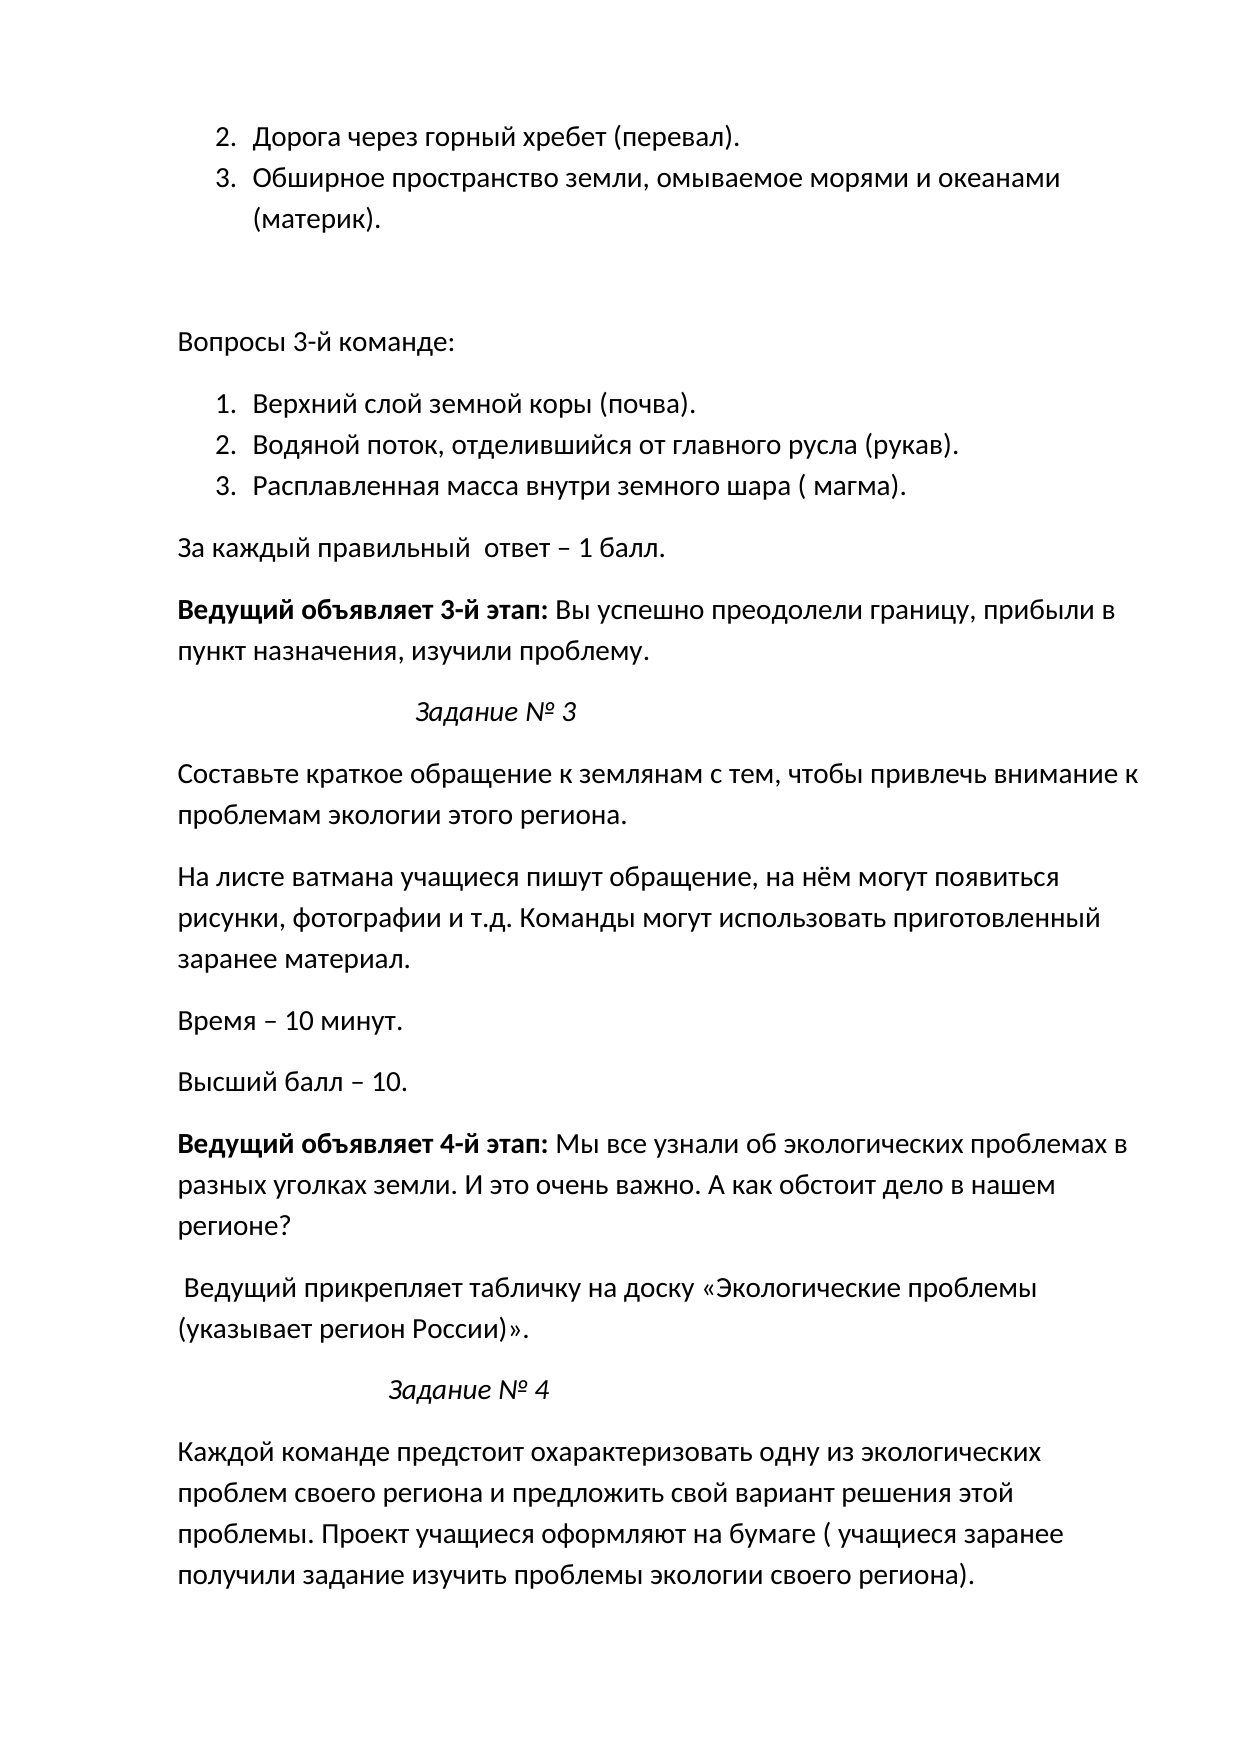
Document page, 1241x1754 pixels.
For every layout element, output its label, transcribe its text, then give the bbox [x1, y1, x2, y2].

text Задание № 4 [177, 1371, 1152, 1407]
list Обширное пространство земли, омываемое морями и океанами (материк). [215, 159, 1152, 236]
text Каждой команде предстоит охарактеризовать одну из экологических проблем своего региона и предложить свой вариант решения этой проблемы. Проект учащиеся оформляют на бумаге ( учащиеся заранее получили задание изучить проблемы экологии своего региона). [177, 1433, 1152, 1592]
text Высший балл – 10. [177, 1063, 1152, 1099]
text Задание № 3 [177, 693, 1152, 729]
list Водяной поток, отделившийся от главного русла (рукав). [215, 426, 1152, 462]
list Верхний слой земной коры (почва). [215, 385, 1152, 421]
text Составьте краткое обращение к землянам с тем, чтобы привлечь внимание к проблемам экологии этого региона. [177, 755, 1152, 832]
text Время – 10 минут. [177, 1002, 1152, 1037]
text Ведущий прикрепляет табличку на доску «Экологические проблемы (указывает регион России)». [177, 1269, 1152, 1345]
text Вопросы 3-й команде: [177, 323, 1152, 359]
list Расплавленная масса внутри земного шара ( магма). [215, 467, 1152, 503]
text Ведущий объявляет 3-й этап: Вы успешно преодолели границу, прибыли в пункт назначения, изучили проблему. [177, 591, 1152, 667]
text На листе ватмана учащиеся пишут обращение, на нём могут появиться рисунки, фотографии и т.д. Команды могут использовать приготовленный заранее материал. [177, 858, 1152, 975]
text Ведущий объявляет 4-й этап: Мы все узнали об экологических проблемах в разных уголках земли. И это очень важно. А как обстоит дело в нашем регионе? [177, 1125, 1152, 1243]
list Дорога через горный хребет (перевал). [215, 118, 1152, 154]
text За каждый правильный ответ – 1 балл. [177, 529, 1152, 564]
